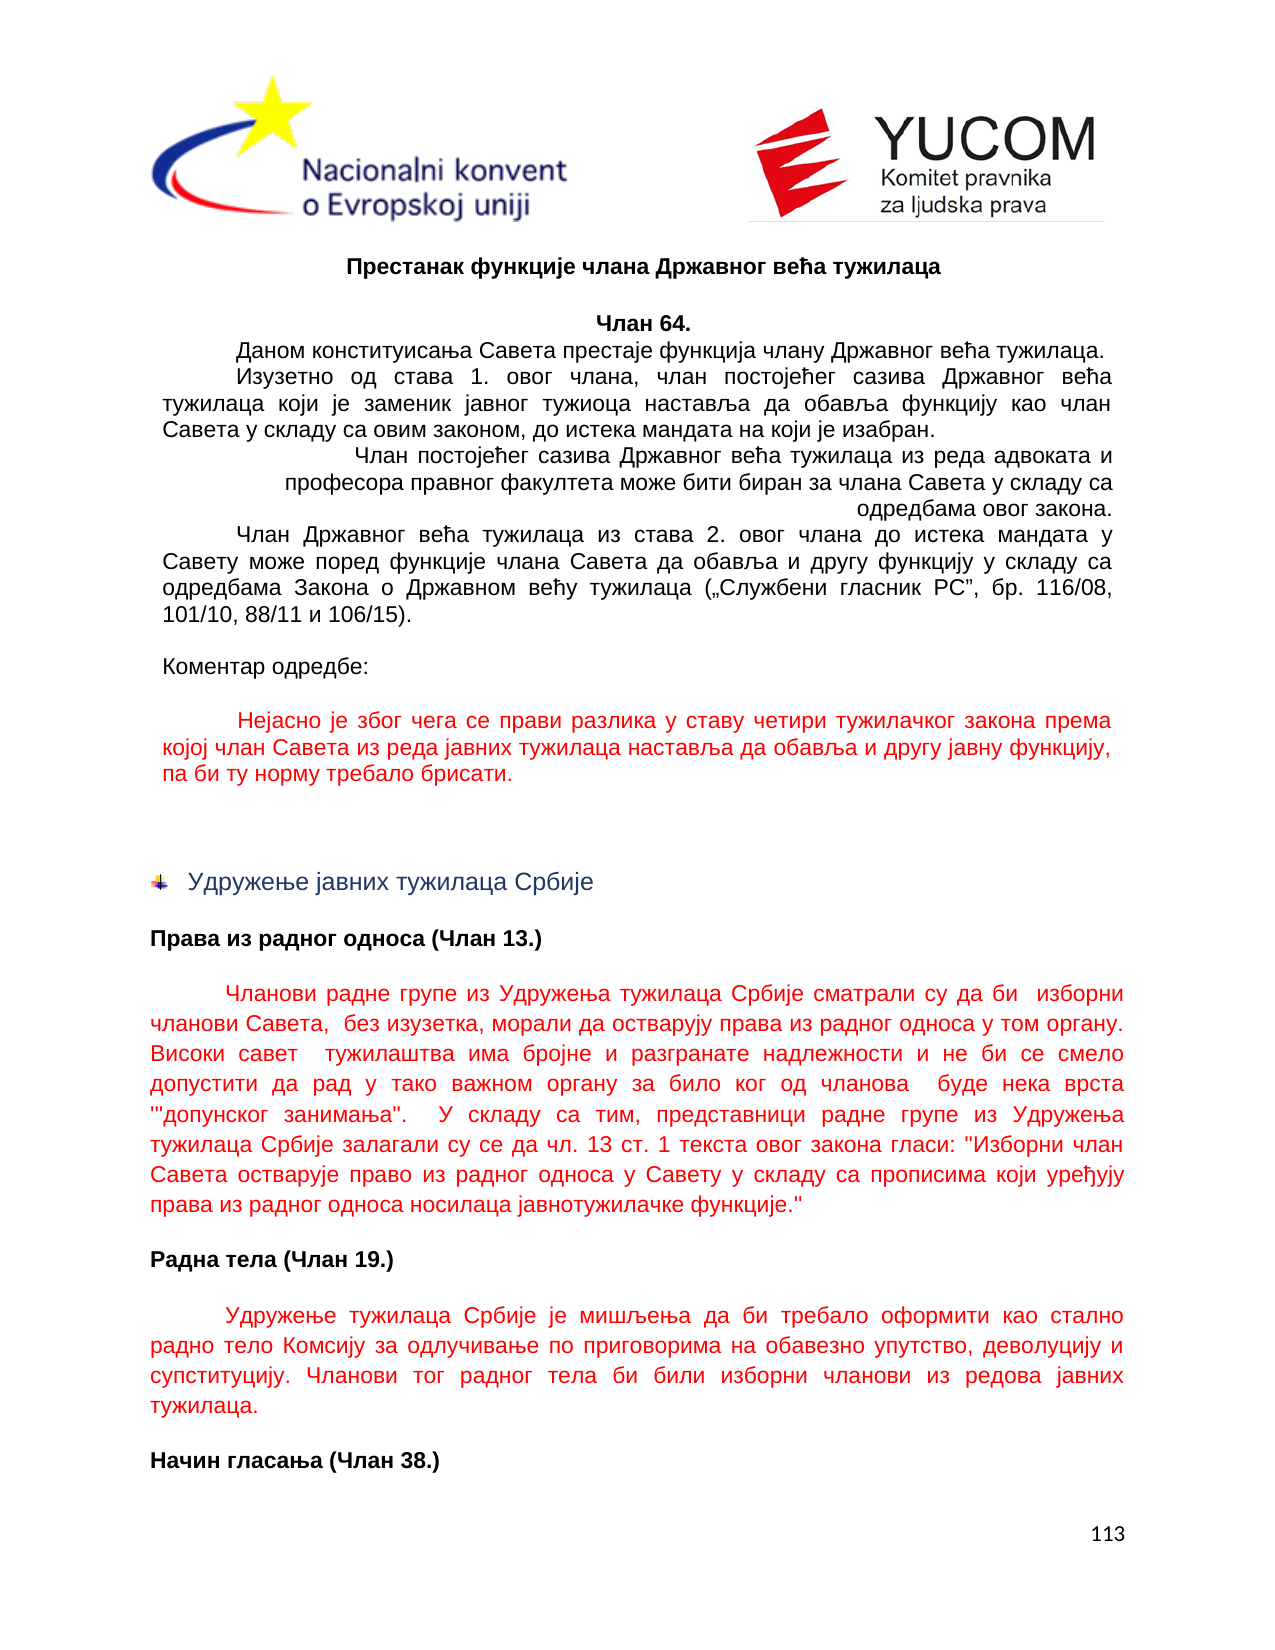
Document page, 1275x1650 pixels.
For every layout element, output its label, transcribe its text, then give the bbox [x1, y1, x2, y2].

text Изузетно од става 1. овог члана, члан постојећег сазива Државног већа тужилаца који је заменик јавног тужиоца наставља да обавља функцију као члан Савета у складу са овим законом, до истека мандата на који је изабран. [162, 363, 1112, 442]
text Радна тела (Члан 19.) [150, 1246, 1125, 1273]
subtitle Удружење јавних тужилаца Србије [150, 866, 1125, 895]
text Члан Државног већа тужилаца из става 2. овог члана до истека мандата у Савету може поред функције члана Савета да обавља и другу функцију у складу са одредбама Закона о Државном већу тужилаца („Службени гласник РС”, бр. 116/08, 101/10, 88/11 и 106/15). [162, 521, 1113, 627]
text Члан постојећег сазива Државног већа тужилаца из реда адвоката и професора правног факултета може бити биран за члана Савета у складу са одредбама овог закона. [162, 442, 1112, 521]
text Коментар одредбе: [162, 653, 1125, 680]
text Права из радног односа (Члан 13.) [150, 924, 1125, 951]
picture [151, 873, 168, 890]
text Нејасно је због чега се прави разлика у ставу четири тужилачког закона према којој члан Савета из реда јавних тужилаца наставља да обавља и другу јавну функцију, па би ту норму требало брисати. [162, 707, 1112, 786]
picture [747, 106, 1106, 222]
picture [150, 75, 568, 222]
text Начин гласања (Члан 38.) [150, 1447, 1125, 1474]
text Удружење тужилаца Србије је мишљења да би требало оформити као стално радно тело Комсију за одлучивање по приговорима на обавезно упутство, деволуцију и супституцију. Чланови тог радног тела би били изборни чланови из редова јавних тужилаца. [150, 1302, 1125, 1418]
text Даном конституисања Савета престаје функција члану Државног већа тужилаца. [236, 337, 1125, 363]
text Престанак функције члана Државног већа тужилаца [162, 222, 1125, 279]
text Члан 64. [162, 279, 1125, 337]
text Чланови радне групе из Удружења тужилаца Србије сматрали су да би изборни чланови Савета, без изузетка, морали да остварују права из радног односа у том органу. Високи савет тужилаштва има бројне и разгранате надлежности и не би се смело допустити да рад у тако важном органу за било ког од чланова буде нека врста '''допунског занимања''. У складу са тим, представници радне групе из Удружења тужилаца Србије залагали су се да чл. 13 ст. 1 текста овог закона гласи: ''Изборни члан Савета остварује право из радног односа у Савету у складу са прописима који уређују права из радног односа носилаца јавнотужилачке функције.'' [150, 980, 1125, 1217]
